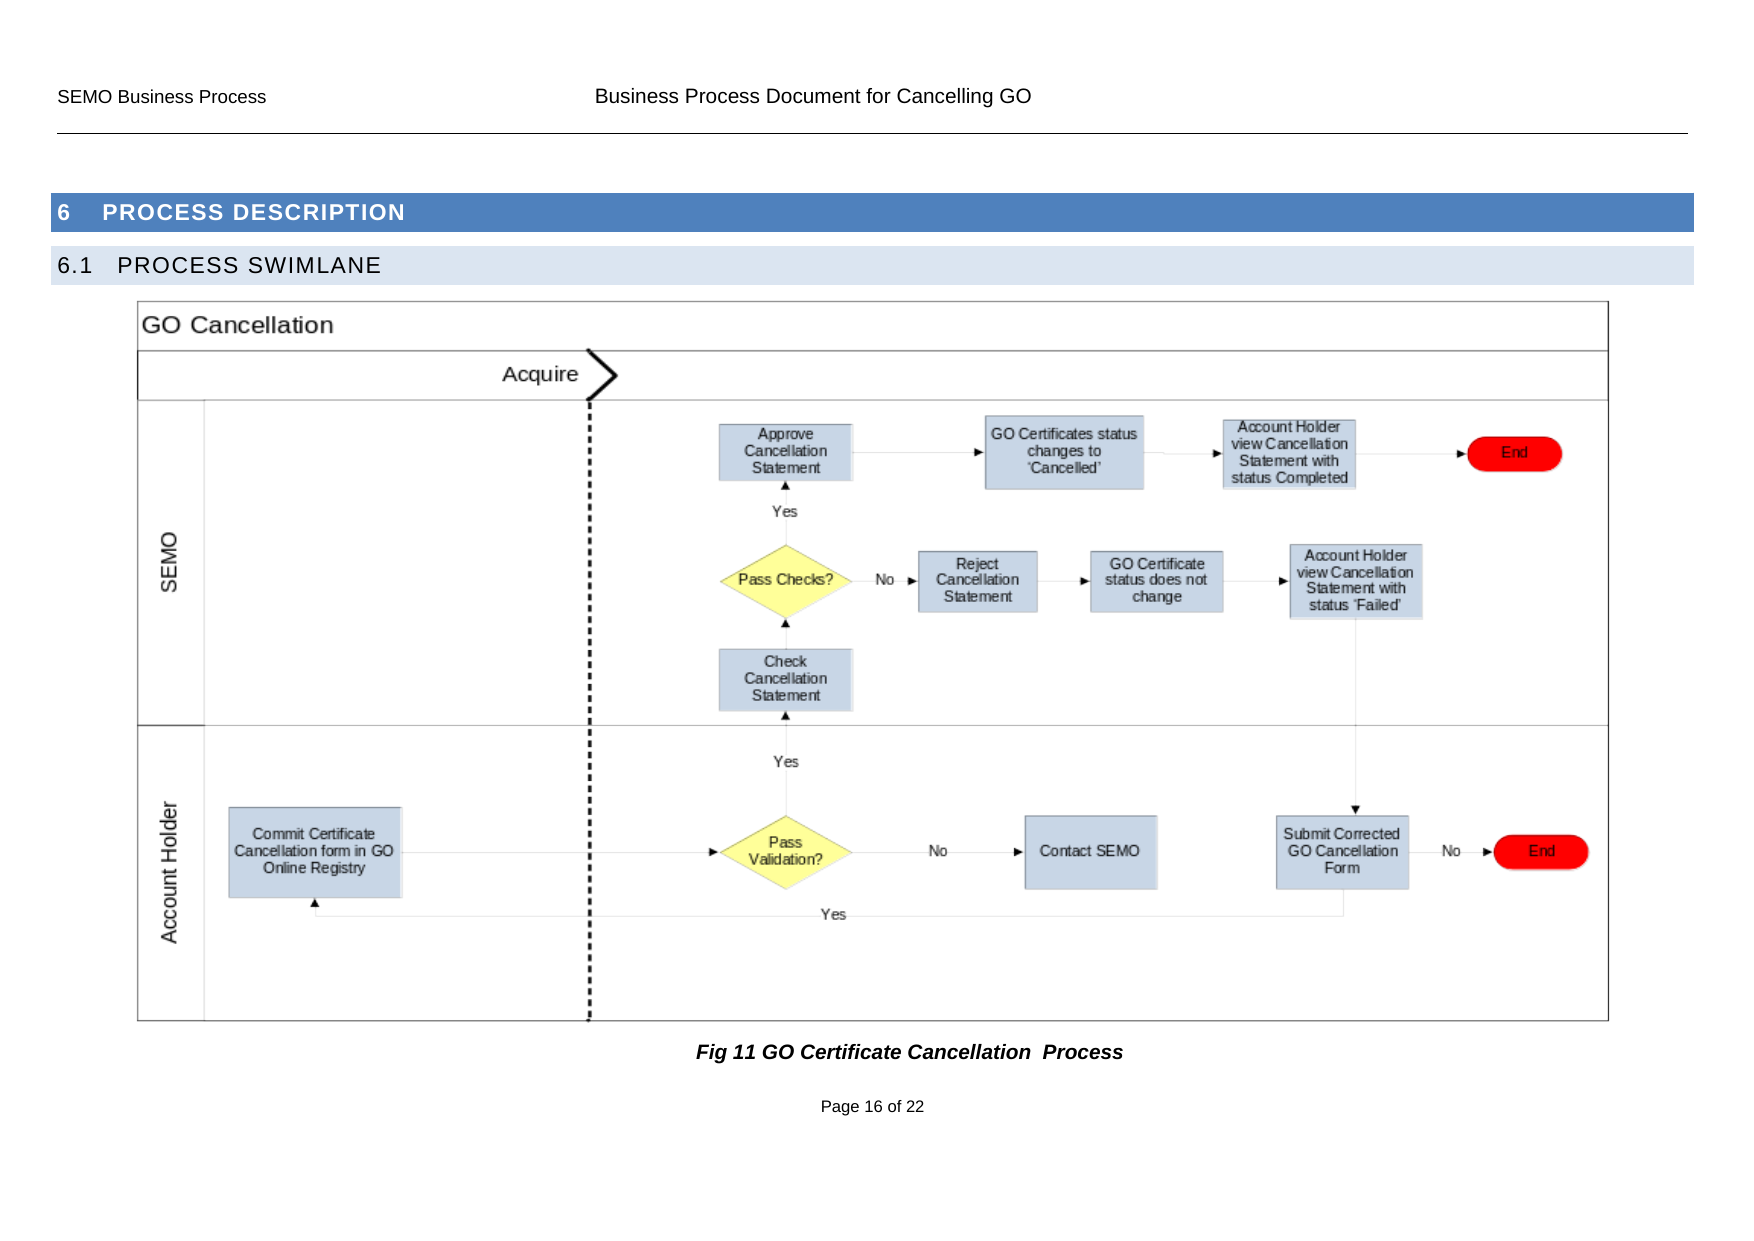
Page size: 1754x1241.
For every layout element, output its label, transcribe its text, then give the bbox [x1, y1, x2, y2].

text Fig 11 GO Certificate Cancellation Process [57, 1039, 1688, 1063]
subtitle Process Swimlane [57, 252, 1688, 278]
subtitle Process Description [57, 199, 1688, 225]
